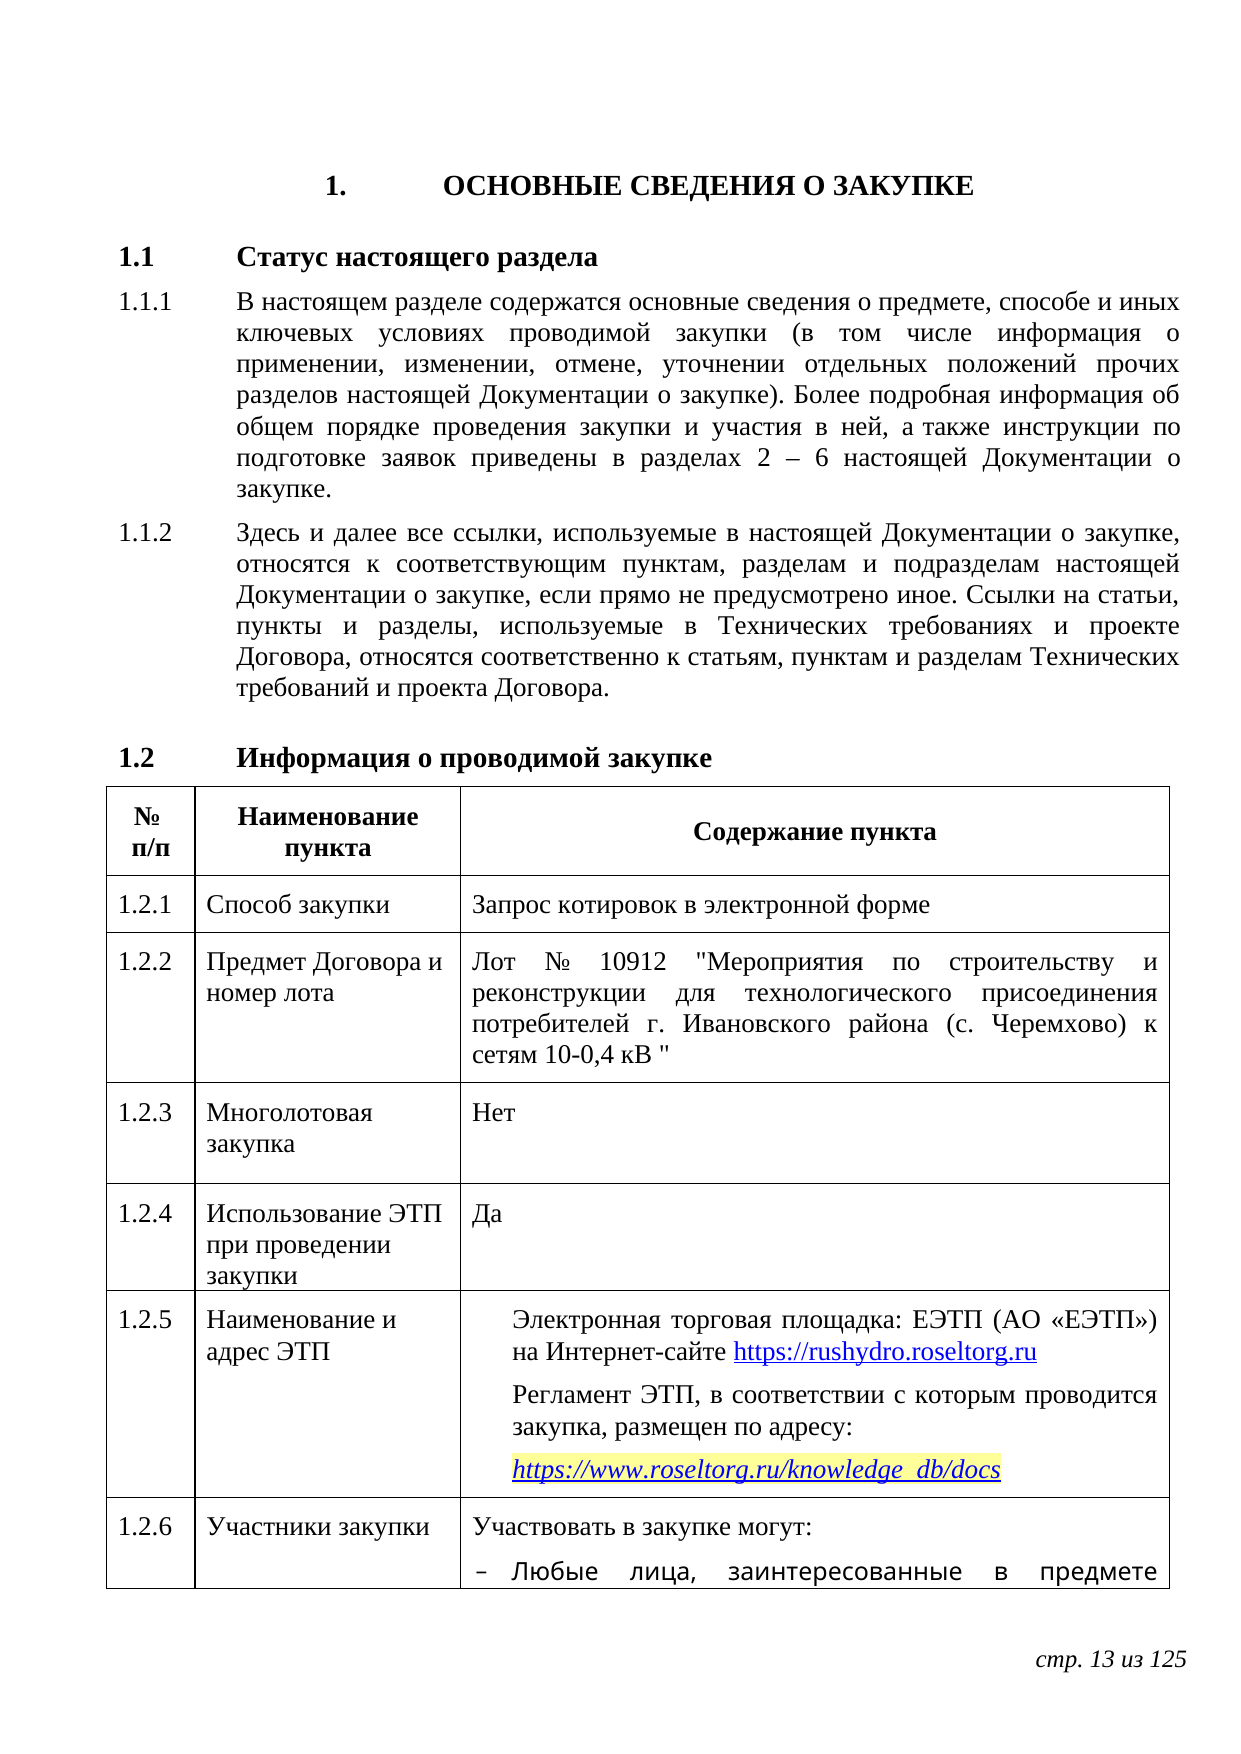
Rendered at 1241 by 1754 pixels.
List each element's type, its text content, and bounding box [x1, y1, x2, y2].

table_cell Предмет Договора и номер лота [196, 933, 460, 1082]
table_cell Электронная торговая площадка: ЕЭТП (АО «ЕЭТП») на Интернет-сайте https://rushydro.roseltorg.ru Регламент ЭТП, в соответствии с которым проводится закупка, размещен по адресу: https://www.roseltorg.ru/knowledge_db/docs [461, 1291, 1169, 1497]
subtitle Информация о проводимой закупке [118, 740, 1181, 774]
subtitle ОСНОВНЫЕ СВЕДЕНИЯ О ЗАКУПКЕ [118, 168, 1181, 202]
table_cell Наименование и адрес ЭТП [196, 1291, 460, 1497]
table_cell Да [461, 1184, 1169, 1290]
text Здесь и далее все ссылки, используемые в настоящей Документации о закупке, относятся к соответствующим пунктам, разделам и подразделам настоящей Документации о закупке, если прямо не предусмотрено иное. Ссылки на статьи, пункты и разделы, используемые в Технических требованиях и проекте Договора, относятся соответственно к статьям, пунктам и разделам Технических требований и проекта Договора. [118, 516, 1181, 703]
table_cell [107, 933, 194, 1082]
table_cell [461, 1498, 1169, 1588]
table_cell [107, 1083, 194, 1183]
table_cell [107, 1498, 194, 1588]
table_cell Многолотовая закупка [196, 1083, 460, 1183]
table_cell Способ закупки [196, 876, 460, 932]
table_cell Запрос котировок в электронной форме [461, 876, 1169, 932]
table_cell Использование ЭТП при проведении закупки [196, 1184, 460, 1290]
table_cell Лот № 10912 "Мероприятия по строительству и реконструкции для технологического присоединения потребителей г. Ивановского района (с. Черемхово) к сетям 10-0,4 кВ " [461, 933, 1169, 1082]
table_cell Участники закупки [196, 1498, 460, 1588]
table_header Наименование пункта [196, 787, 460, 874]
table_cell [107, 1291, 194, 1497]
table_header № п/п [107, 787, 194, 874]
list В настоящем разделе содержатся основные сведения о предмете, способе и иных ключевых условиях проводимой закупки (в том числе информация о применении, изменении, отмене, уточнении отдельных положений прочих разделов настоящей Документации о закупке). Более подробная информация об общем порядке проведения закупки и участия в ней, а также инструкции по подготовке заявок приведены в разделах 2 – 6 настоящей Документации о закупке. [118, 285, 1181, 503]
table_cell [107, 1184, 194, 1290]
subtitle Статус настоящего раздела [118, 239, 1181, 273]
table_header Содержание пункта [461, 787, 1169, 874]
table_cell Нет [461, 1083, 1169, 1183]
table_cell [107, 876, 194, 932]
